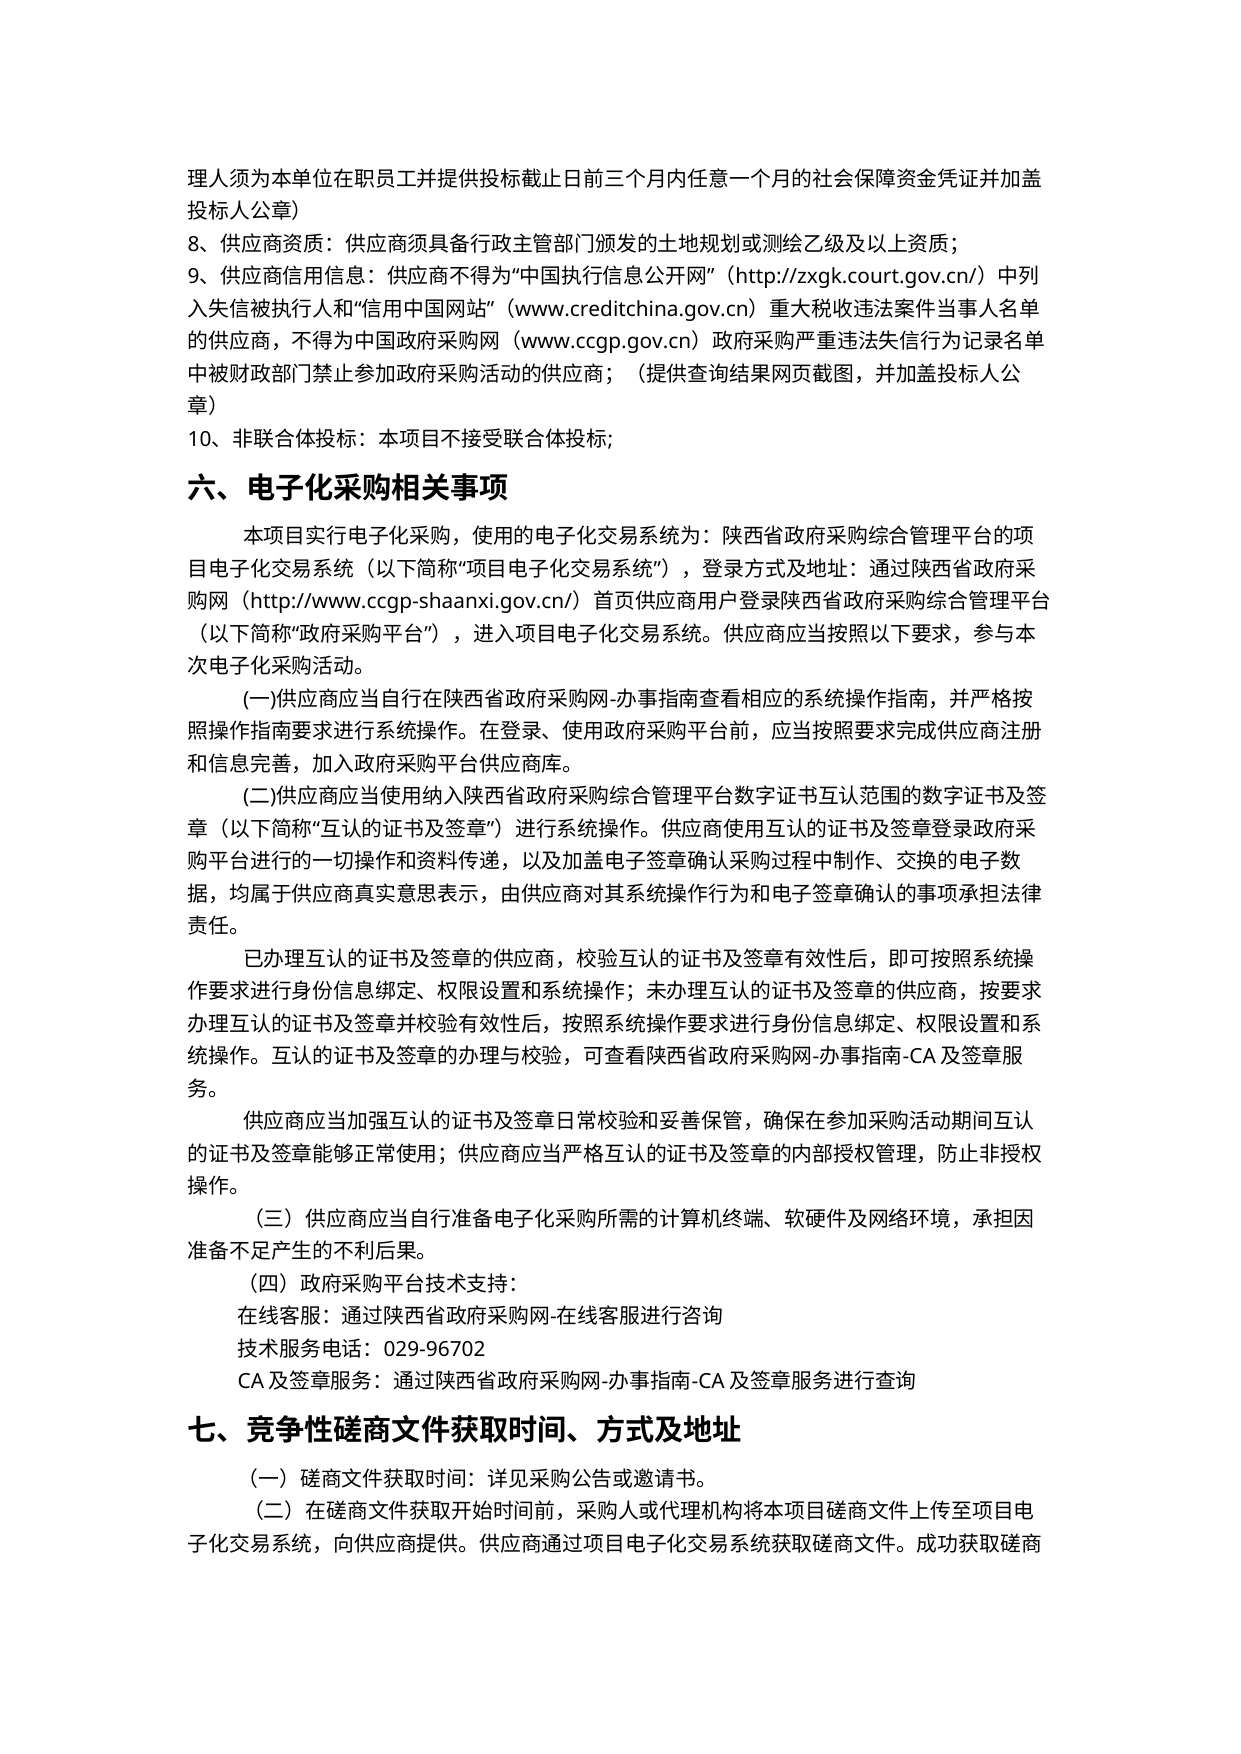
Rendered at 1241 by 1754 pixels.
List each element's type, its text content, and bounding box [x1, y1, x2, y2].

text 已办理互认的证书及签章的供应商，校验互认的证书及签章有效性后，即可按照系统操作要求进行身份信息绑定、权限设置和系统操作；未办理互认的证书及签章的供应商，按要求办理互认的证书及签章并校验有效性后，按照系统操作要求进行身份信息绑定、权限设置和系统操作。互认的证书及签章的办理与校验，可查看陕西省政府采购网-办事指南-CA及签章服务。 [187, 942, 1053, 1104]
text 9、供应商信用信息：供应商不得为“中国执行信息公开网”（http://zxgk.court.gov.cn/）中列入失信被执行人和“信用中国网站”（www.creditchina.gov.cn）重大税收违法案件当事人名单的供应商，不得为中国政府采购网（www.ccgp.gov.cn）政府采购严重违法失信行为记录名单中被财政部门禁止参加政府采购活动的供应商；（提供查询结果网页截图，并加盖投标人公章） [187, 259, 1053, 422]
text CA及签章服务：通过陕西省政府采购网-办事指南-CA及签章服务进行查询 [187, 1364, 1053, 1397]
text (一)供应商应当自行在陕西省政府采购网-办事指南查看相应的系统操作指南，并严格按照操作指南要求进行系统操作。在登录、使用政府采购平台前，应当按照要求完成供应商注册和信息完善，加入政府采购平台供应商库。 [187, 682, 1053, 779]
text 10、非联合体投标：本项目不接受联合体投标; [187, 422, 1053, 454]
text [187, 162, 1053, 227]
text （一）磋商文件获取时间：详见采购公告或邀请书。 [187, 1462, 1053, 1494]
text 在线客服：通过陕西省政府采购网-在线客服进行咨询 [187, 1299, 1053, 1332]
text 供应商应当加强互认的证书及签章日常校验和妥善保管，确保在参加采购活动期间互认的证书及签章能够正常使用；供应商应当严格互认的证书及签章的内部授权管理，防止非授权操作。 [187, 1104, 1053, 1202]
text 技术服务电话：029-96702 [187, 1332, 1053, 1364]
text 8、供应商资质：供应商须具备行政主管部门颁发的土地规划或测绘乙级及以上资质； [187, 227, 1053, 259]
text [187, 1494, 1053, 1559]
text 六、电子化采购相关事项 [187, 454, 1053, 519]
text (二)供应商应当使用纳入陕西省政府采购综合管理平台数字证书互认范围的数字证书及签章（以下简称“互认的证书及签章”）进行系统操作。供应商使用互认的证书及签章登录政府采购平台进行的一切操作和资料传递，以及加盖电子签章确认采购过程中制作、交换的电子数据，均属于供应商真实意思表示，由供应商对其系统操作行为和电子签章确认的事项承担法律责任。 [187, 779, 1053, 942]
text 七、竞争性磋商文件获取时间、方式及地址 [187, 1397, 1053, 1462]
text 本项目实行电子化采购，使用的电子化交易系统为：陕西省政府采购综合管理平台的项目电子化交易系统（以下简称“项目电子化交易系统”），登录方式及地址：通过陕西省政府采购网（http://www.ccgp-shaanxi.gov.cn/）首页供应商用户登录陕西省政府采购综合管理平台（以下简称“政府采购平台”），进入项目电子化交易系统。供应商应当按照以下要求，参与本次电子化采购活动。 [187, 519, 1053, 682]
text （三）供应商应当自行准备电子化采购所需的计算机终端、软硬件及网络环境，承担因准备不足产生的不利后果。 [187, 1202, 1053, 1267]
text （四）政府采购平台技术支持： [187, 1267, 1053, 1299]
